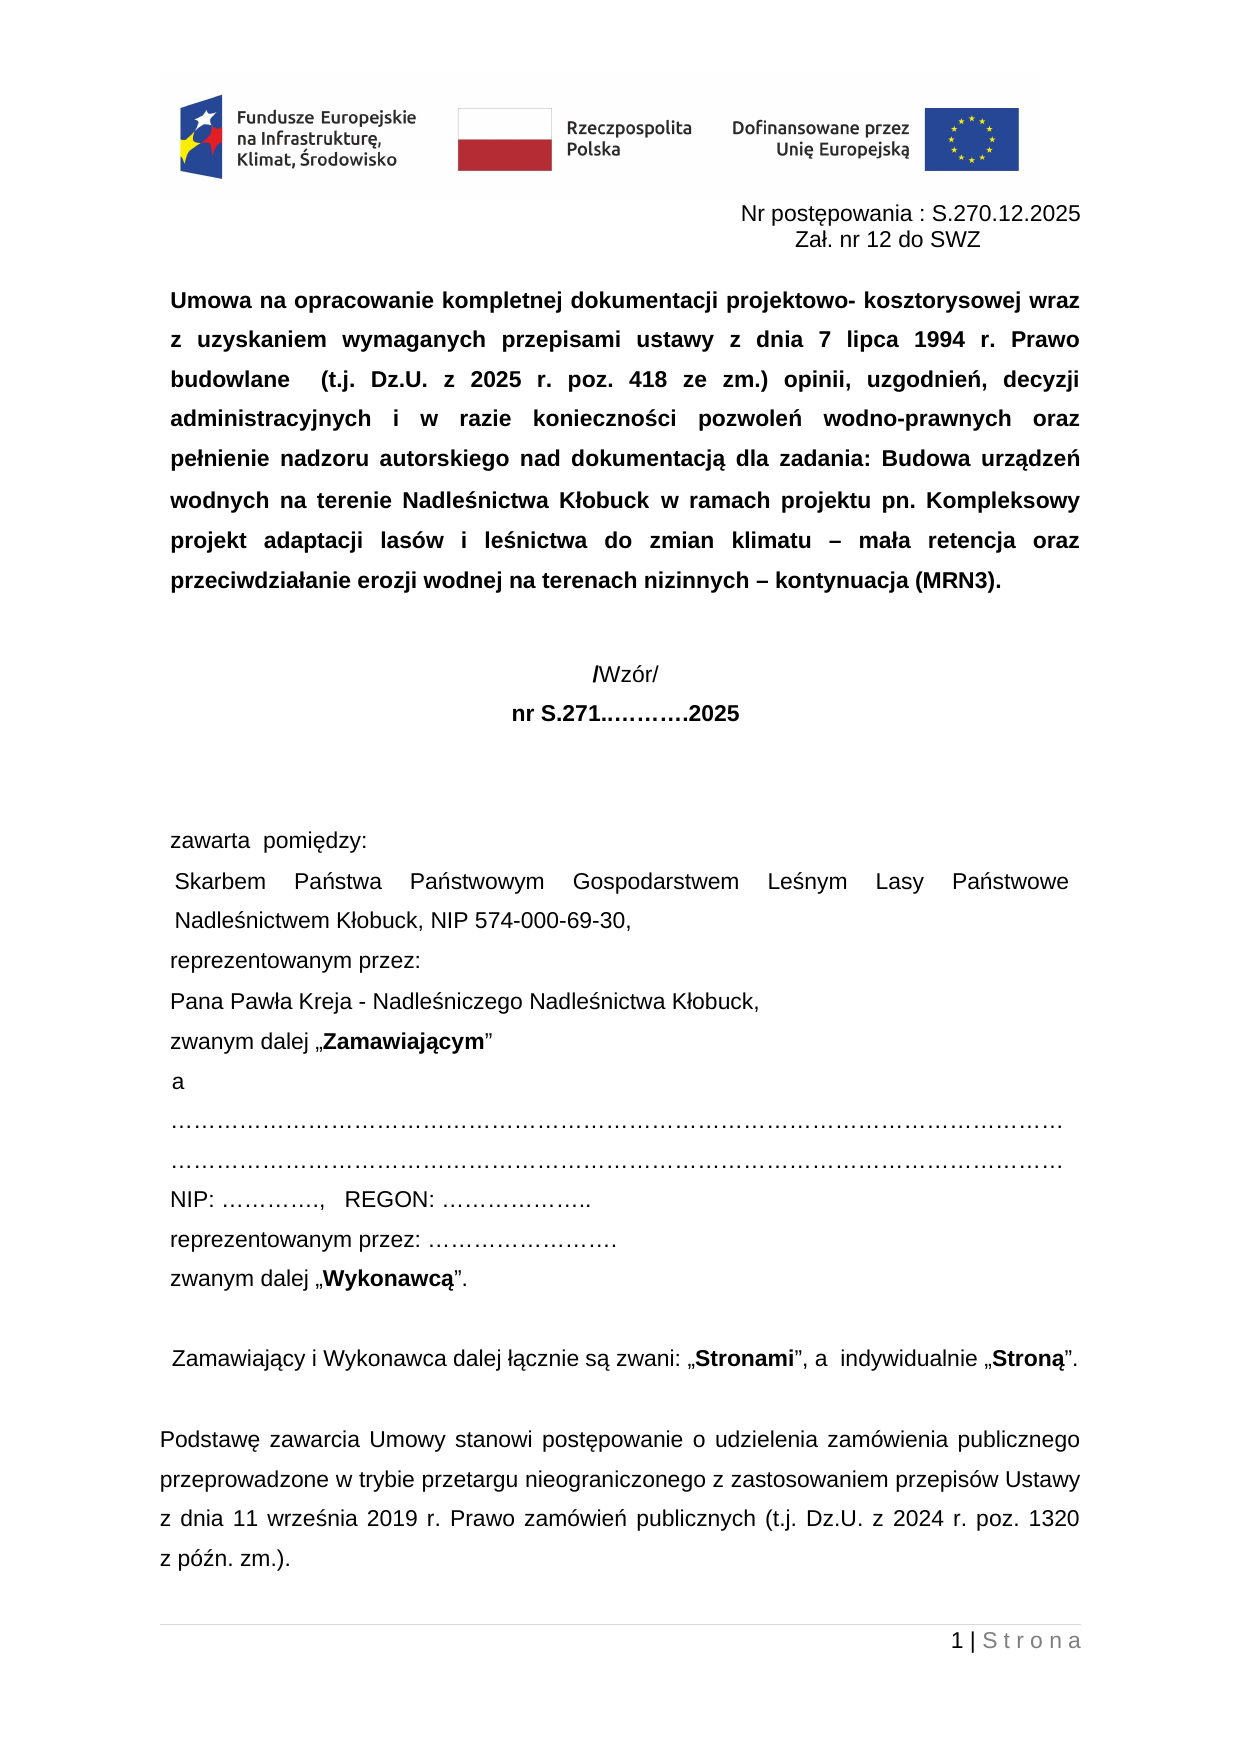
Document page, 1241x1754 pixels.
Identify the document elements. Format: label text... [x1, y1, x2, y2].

text Skarbem Państwa Państwowym Gospodarstwem Leśnym Lasy Państwowe Nadleśnictwem Kłobuck, NIP 574-000-69-30, [174, 868, 1069, 933]
text Zał. nr 12 do SWZ [602, 226, 1081, 253]
picture [159, 73, 1041, 200]
subtitle /Wzór/ nr S.271..……….2025 [170, 661, 1081, 727]
text Pana Pawła Kreja - Nadleśniczego Nadleśnictwa Kłobuck, [170, 988, 1069, 1014]
text zwanym dalej „Zamawiającym” [170, 1028, 1069, 1054]
text ……………………………………………………………………………………………………… [170, 1147, 1065, 1173]
text reprezentowanym przez: ……………………. [170, 1226, 1065, 1252]
text NIP: …………., REGON: ……………….. [170, 1186, 1065, 1212]
text a [172, 1068, 1081, 1094]
text Podstawę zawarcia Umowy stanowi postępowanie o udzielenia zamówienia publicznego przeprowadzone w trybie przetargu nieograniczonego z zastosowaniem przepisów Ustawy z dnia 11 września 2019 r. Prawo zamówień publicznych (t.j. Dz.U. z 2024 r. poz. 1320 z późn. zm.). [159, 1426, 1081, 1571]
text zwanym dalej „Wykonawcą”. [170, 1265, 1081, 1291]
subtitle Umowa na opracowanie kompletnej dokumentacji projektowo- kosztorysowej wraz z uzyskaniem wymaganych przepisami ustawy z dnia 7 lipca 1994 r. Prawo budowlane (t.j. Dz.U. z 2025 r. poz. 418 ze zm.) opinii, uzgodnień, decyzji administracyjnych i w razie konieczności pozwoleń wodno-prawnych oraz pełnienie nadzoru autorskiego nad dokumentacją dla zadania: Budowa urządzeń wodnych na terenie Nadleśnictwa Kłobuck w ramach projektu pn. Kompleksowy projekt adaptacji lasów i leśnictwa do zmian klimatu – mała retencja oraz przeciwdziałanie erozji wodnej na terenach nizinnych – kontynuacja (MRN3). [170, 287, 1081, 593]
text ……………………………………………………………………………………………………… [170, 1107, 1065, 1133]
text reprezentowanym przez: [170, 947, 1069, 974]
text Nr postępowania : S.270.12.2025 [159, 200, 1081, 226]
text zawarta pomiędzy: [170, 827, 820, 854]
text Zamawiający i Wykonawca dalej łącznie są zwani: „Stronami”, a indywidualnie „Stroną”. [172, 1345, 1081, 1371]
